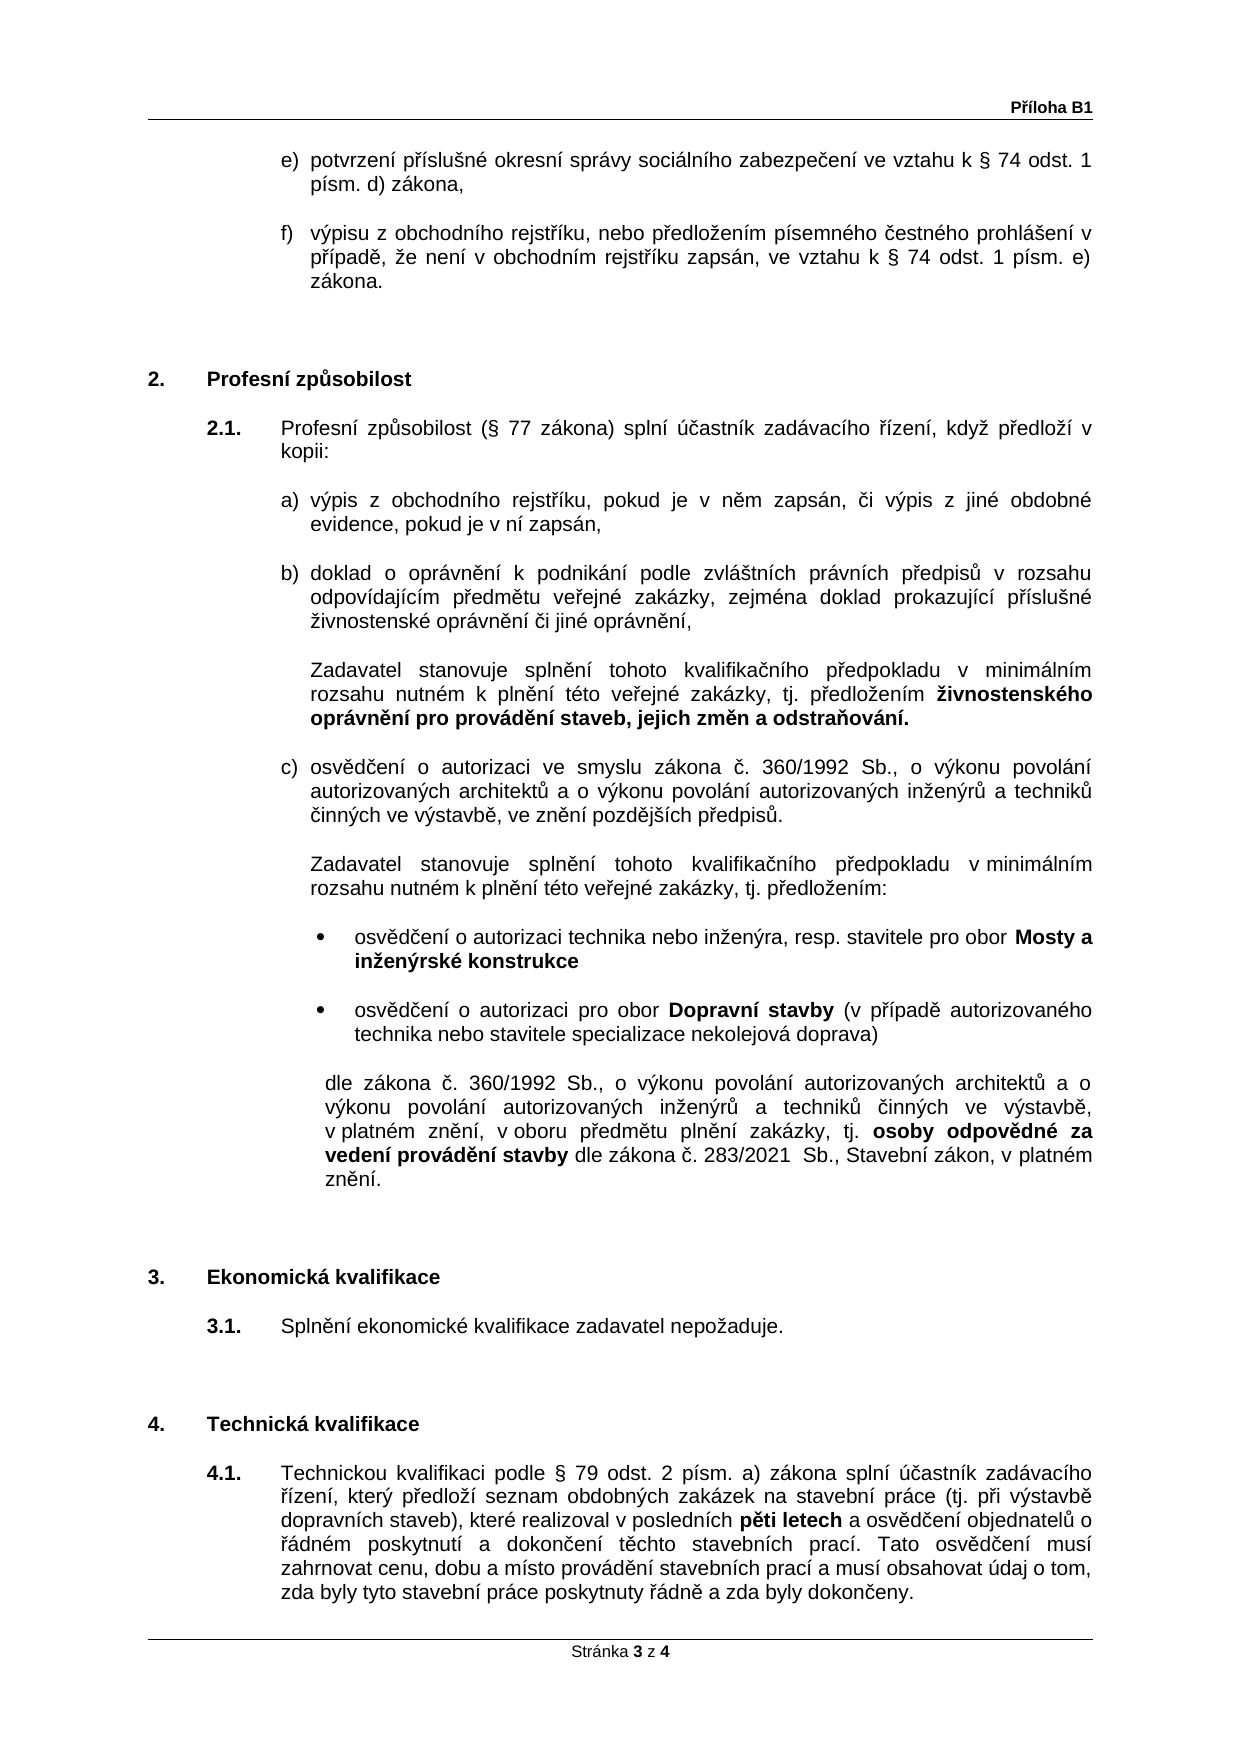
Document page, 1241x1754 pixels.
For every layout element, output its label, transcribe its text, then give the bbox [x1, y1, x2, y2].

text Zadavatel stanovuje splnění tohoto kvalifikačního předpokladu v minimálním rozsahu nutném k plnění této veřejné zakázky, tj. předložením živnostenského oprávnění pro provádění staveb, jejich změn a odstraňování. [310, 658, 1093, 730]
list osvědčení o autorizaci pro obor Dopravní stavby (v případě autorizovaného technika nebo stavitele specializace nekolejová doprava) [317, 998, 1093, 1046]
list Profesní způsobilost (§ 77 zákona) splní účastník zadávacího řízení, když předloží v kopii: [207, 415, 1093, 463]
list Profesní způsobilost [148, 366, 1093, 390]
text Zadavatel stanovuje splnění tohoto kvalifikačního předpokladu v minimálním rozsahu nutném k plnění této veřejné zakázky, tj. předložením: [310, 852, 1093, 900]
list Splnění ekonomické kvalifikace zadavatel nepožaduje. [207, 1313, 1093, 1337]
list Technická kvalifikace [148, 1411, 1093, 1435]
list potvrzení příslušné okresní správy sociálního zabezpečení ve vztahu k § 74 odst. 1 písm. d) zákona, [281, 148, 1093, 196]
list Ekonomická kvalifikace [148, 1264, 1093, 1288]
list osvědčení o autorizaci ve smyslu zákona č. 360/1992 Sb., o výkonu povolání autorizovaných architektů a o výkonu povolání autorizovaných inženýrů a techniků činných ve výstavbě, ve znění pozdějších předpisů. [281, 755, 1093, 827]
list Technickou kvalifikaci podle § 79 odst. 2 písm. a) zákona splní účastník zadávacího řízení, který předloží seznam obdobných zakázek na stavební práce (tj. při výstavbě dopravních staveb), které realizoval v posledních pěti letech a osvědčení objednatelů o řádném poskytnutí a dokončení těchto stavebních prací. Tato osvědčení musí zahrnovat cenu, dobu a místo provádění stavebních prací a musí obsahovat údaj o tom, zda byly tyto stavební práce poskytnuty řádně a zda byly dokončeny. [207, 1460, 1093, 1604]
list výpisu z obchodního rejstříku, nebo předložením písemného čestného prohlášení v případě, že není v obchodním rejstříku zapsán, ve vztahu k § 74 odst. 1 písm. e) zákona. [281, 221, 1093, 292]
list doklad o oprávnění k podnikání podle zvláštních právních předpisů v rozsahu odpovídajícím předmětu veřejné zakázky, zejména doklad prokazující příslušné živnostenské oprávnění či jiné oprávnění, [281, 561, 1093, 633]
list osvědčení o autorizaci technika nebo inženýra, resp. stavitele pro obor Mosty a inženýrské konstrukce [317, 925, 1093, 973]
text dle zákona č. 360/1992 Sb., o výkonu povolání autorizovaných architektů a o výkonu povolání autorizovaných inženýrů a techniků činných ve výstavbě, v platném znění, v oboru předmětu plnění zakázky, tj. osoby odpovědné za vedení provádění stavby dle zákona č. 283/2021 Sb., Stavební zákon, v platném znění. [325, 1071, 1093, 1191]
list výpis z obchodního rejstříku, pokud je v něm zapsán, či výpis z jiné obdobné evidence, pokud je v ní zapsán, [281, 488, 1093, 536]
